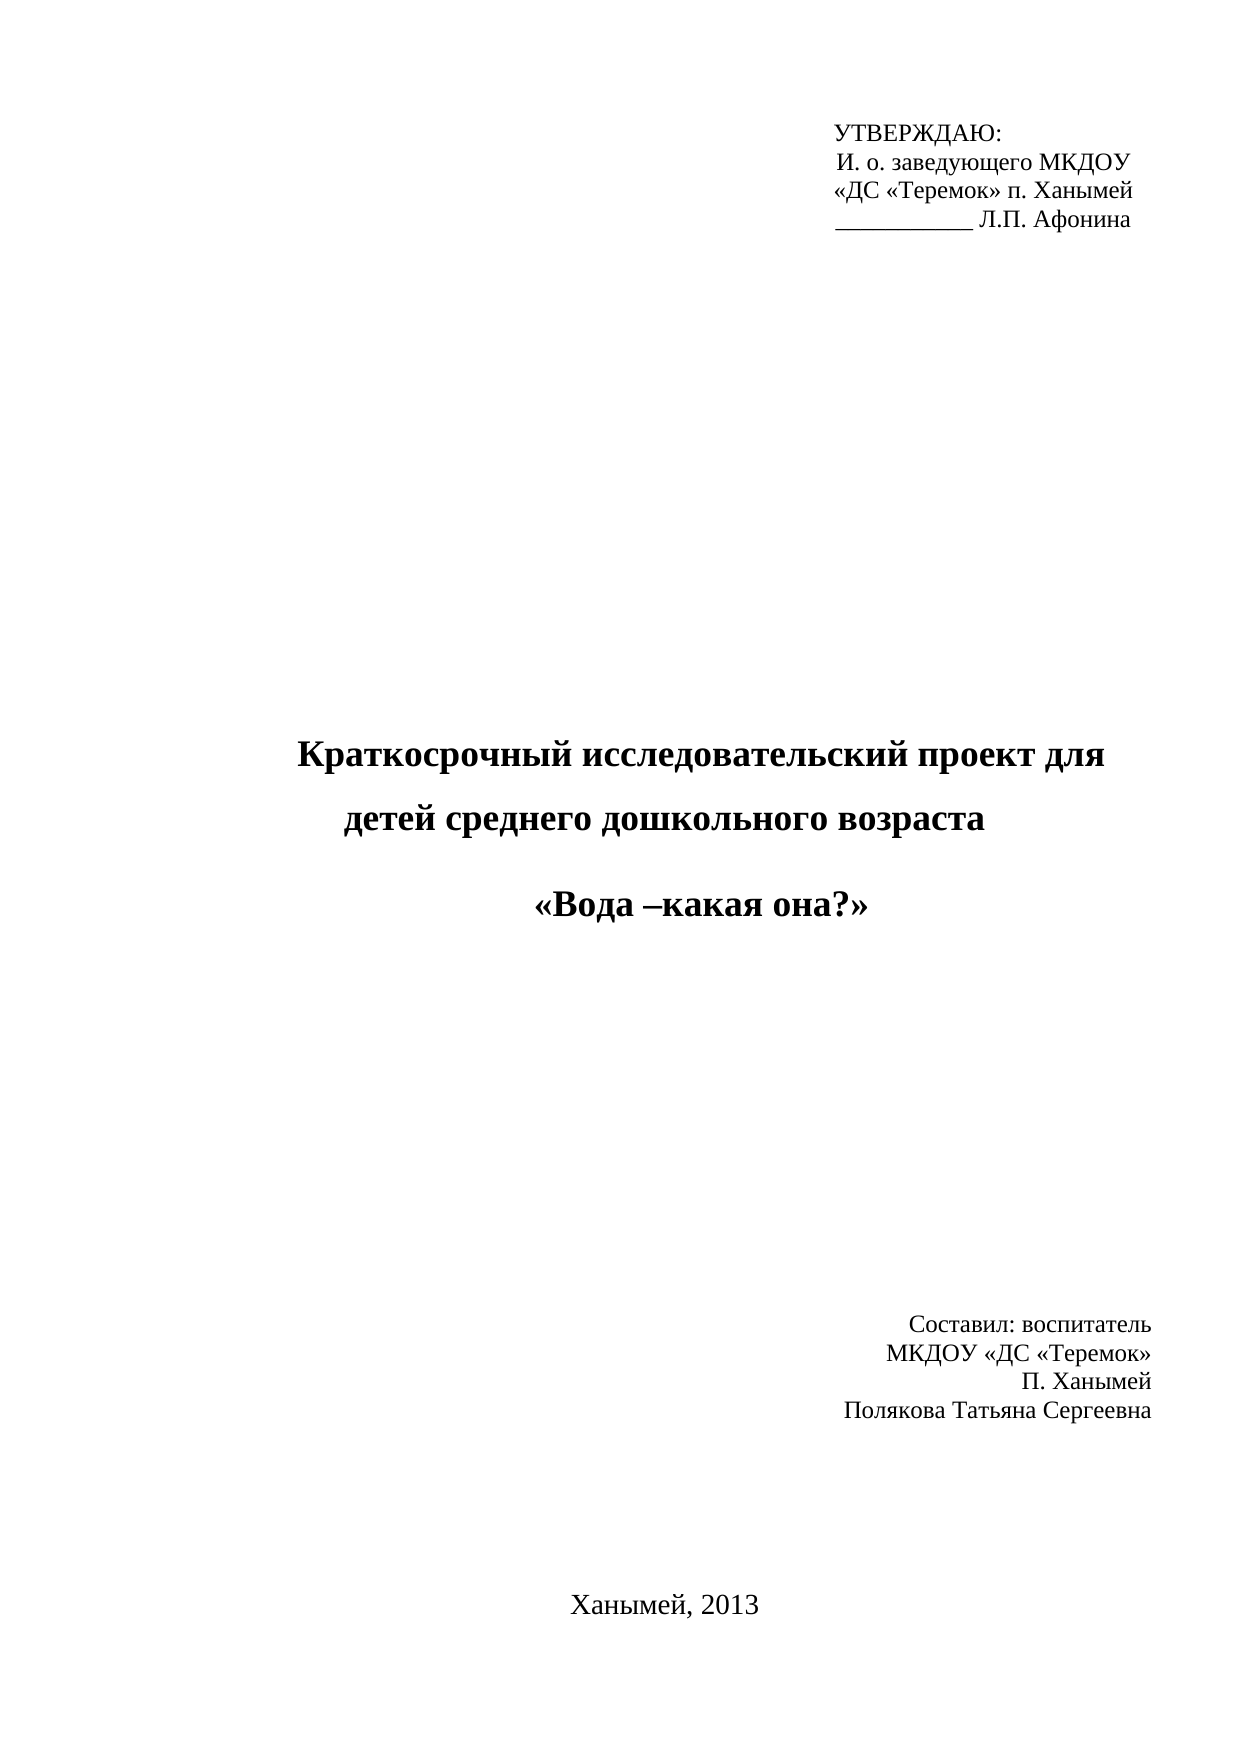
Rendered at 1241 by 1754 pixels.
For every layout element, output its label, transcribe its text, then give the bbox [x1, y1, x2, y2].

text «ДС «Теремок» п. Ханымей [177, 176, 1152, 204]
text «Вода –какая она?» [177, 881, 1152, 924]
text Составил: воспитатель [177, 1309, 1152, 1338]
text УТВЕРЖДАЮ: [177, 118, 1152, 147]
text Краткосрочный исследовательский проект для детей среднего дошкольного возраста [177, 731, 1152, 839]
text МКДОУ «ДС «Теремок» [177, 1338, 1152, 1366]
text И. о. заведующего МКДОУ [177, 147, 1152, 176]
text Ханымей, 2013 [177, 1587, 1152, 1621]
text П. Ханымей [177, 1366, 1152, 1395]
text ___________ Л.П. Афонина [177, 204, 1152, 233]
text Полякова Татьяна Сергеевна [177, 1395, 1152, 1424]
